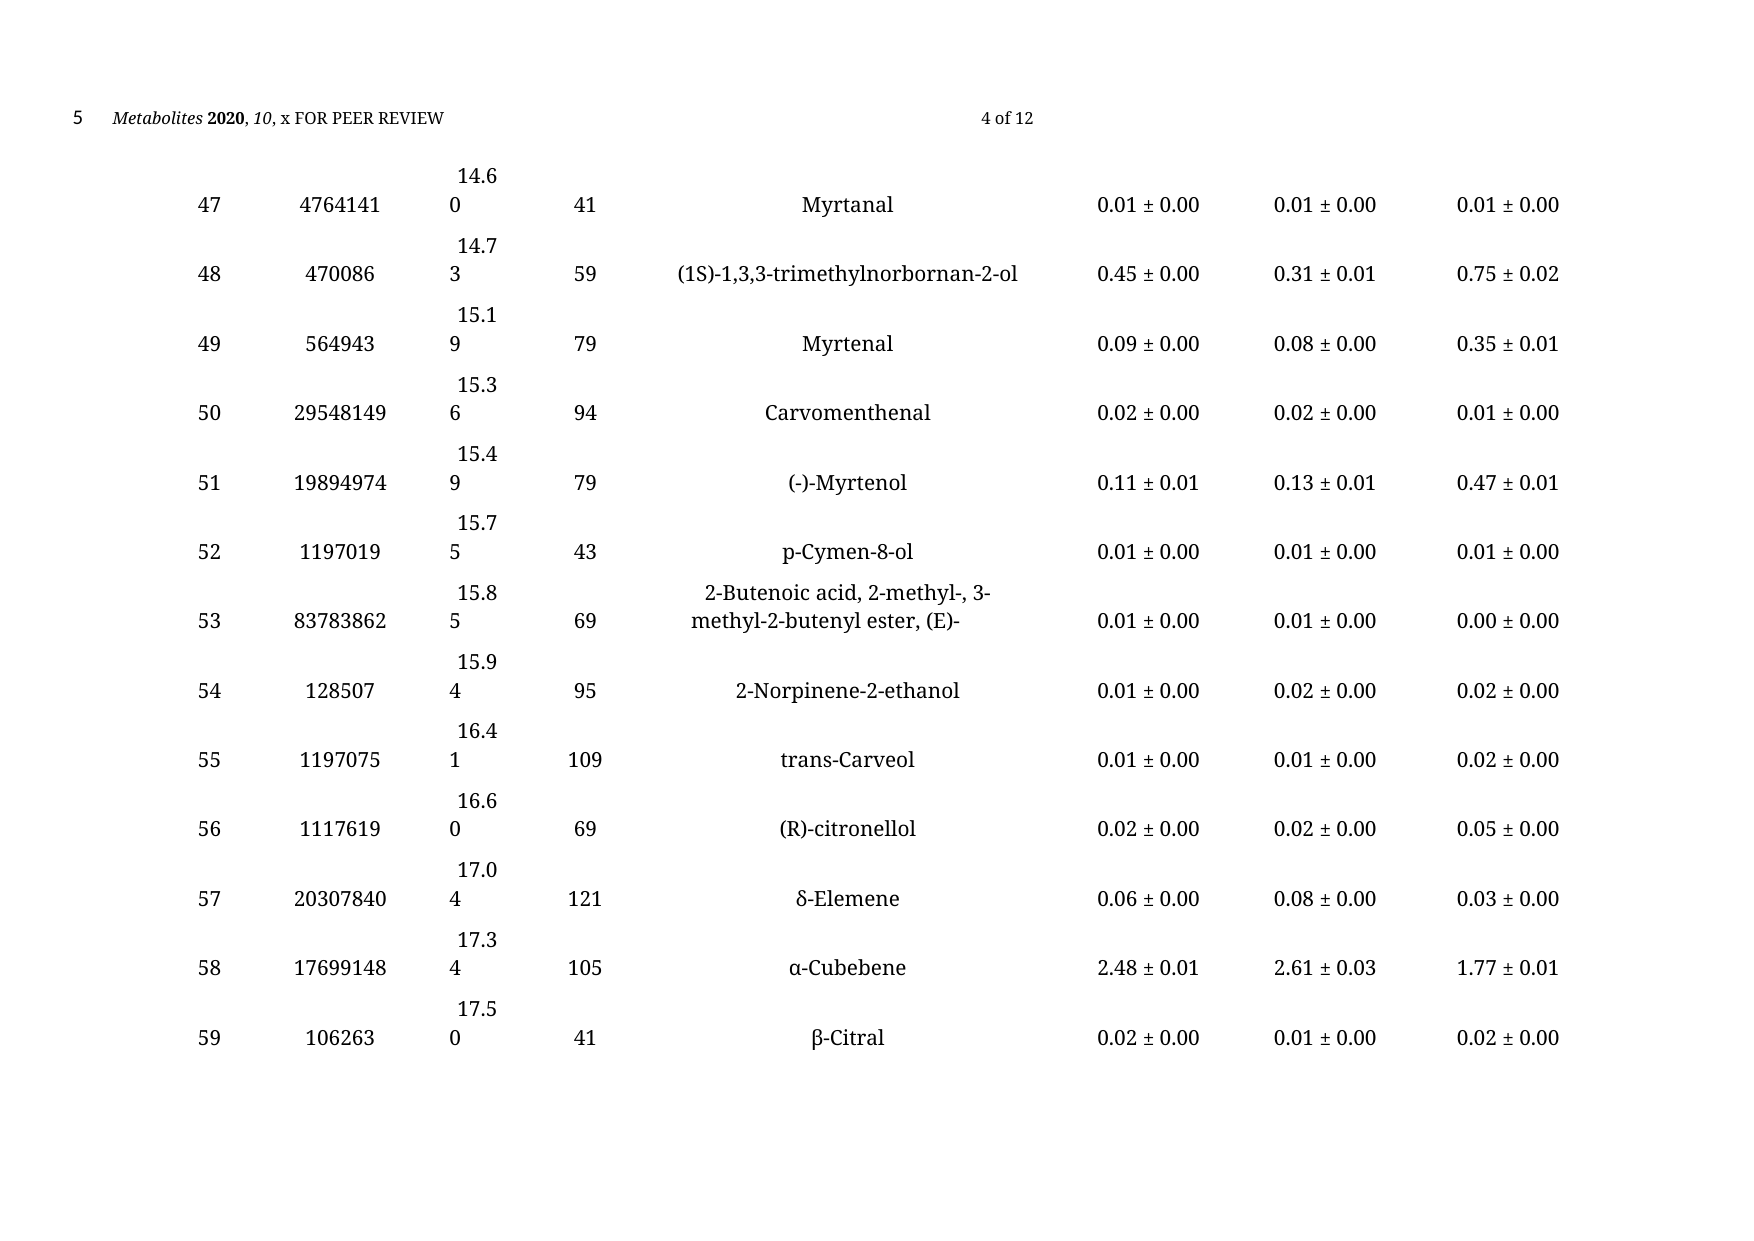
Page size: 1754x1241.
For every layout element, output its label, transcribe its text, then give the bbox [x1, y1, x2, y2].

table_cell 56 [137, 786, 238, 855]
table_cell δ-Elemene [614, 855, 1037, 925]
table_cell 0.31 ± 0.01 [1216, 231, 1390, 300]
table_cell 0.08 ± 0.00 [1216, 300, 1390, 370]
table_cell 79 [512, 300, 614, 370]
table_cell 79 [512, 439, 614, 508]
table_cell 51 [137, 439, 238, 508]
table_cell 564943 [238, 300, 398, 370]
table_cell 2-Butenoic acid, 2-methyl-, 3-methyl-2-butenyl ester, (E)- [614, 578, 1037, 647]
table_cell 59 [512, 231, 614, 300]
table_cell 106263 [238, 994, 398, 1063]
table_cell 0.11 ± 0.01 [1037, 439, 1216, 508]
table_cell 17.34 [398, 925, 512, 994]
table_cell 0.02 ± 0.00 [1037, 370, 1216, 439]
table_cell 0.01 ± 0.00 [1037, 509, 1216, 578]
table_cell 0.75 ± 0.02 [1390, 231, 1582, 300]
table_cell 69 [512, 786, 614, 855]
table_cell 0.01 ± 0.00 [1037, 578, 1216, 647]
table_cell 16.41 [398, 717, 512, 786]
table_cell (-)-Myrtenol [614, 439, 1037, 508]
table_cell p-Cymen-8-ol [614, 509, 1037, 578]
table_cell 0.01 ± 0.00 [1216, 578, 1390, 647]
table_cell 0.13 ± 0.01 [1216, 439, 1390, 508]
table_cell 15.75 [398, 509, 512, 578]
table_cell 55 [137, 717, 238, 786]
table_cell 53 [137, 578, 238, 647]
table_cell 15.94 [398, 647, 512, 717]
table_cell 0.01 ± 0.00 [1390, 162, 1582, 231]
table_cell 14.73 [398, 231, 512, 300]
table_cell 47 [137, 162, 238, 231]
table_cell Myrtenal [614, 300, 1037, 370]
table_cell 128507 [238, 647, 398, 717]
table_cell trans-Carveol [614, 717, 1037, 786]
table_cell 52 [137, 509, 238, 578]
table_cell 109 [512, 717, 614, 786]
table_cell 2-Norpinene-2-ethanol [614, 647, 1037, 717]
table_cell 0.45 ± 0.00 [1037, 231, 1216, 300]
table_cell 0.06 ± 0.00 [1037, 855, 1216, 925]
table_cell 15.85 [398, 578, 512, 647]
table_cell 0.01 ± 0.00 [1216, 717, 1390, 786]
table_cell 17.50 [398, 994, 512, 1063]
table_cell (1S)-1,3,3-trimethylnorbornan-2-ol [614, 231, 1037, 300]
table_cell 105 [512, 925, 614, 994]
table_cell 0.01 ± 0.00 [1390, 370, 1582, 439]
table_cell 0.02 ± 0.00 [1216, 786, 1390, 855]
table_cell 0.01 ± 0.00 [1037, 647, 1216, 717]
table_cell Myrtanal [614, 162, 1037, 231]
table_cell 0.05 ± 0.00 [1390, 786, 1582, 855]
table_cell 121 [512, 855, 614, 925]
table_cell 14.60 [398, 162, 512, 231]
table_cell 49 [137, 300, 238, 370]
table_cell 54 [137, 647, 238, 717]
table_cell 0.02 ± 0.00 [1390, 647, 1582, 717]
table_cell 17699148 [238, 925, 398, 994]
table_cell 4764141 [238, 162, 398, 231]
table_cell 0.09 ± 0.00 [1037, 300, 1216, 370]
table_cell α-Cubebene [614, 925, 1037, 994]
table_cell 2.61 ± 0.03 [1216, 925, 1390, 994]
table_cell 58 [137, 925, 238, 994]
table_cell 41 [512, 994, 614, 1063]
table_cell 0.01 ± 0.00 [1390, 509, 1582, 578]
table_cell 20307840 [238, 855, 398, 925]
table_cell 470086 [238, 231, 398, 300]
table_cell 15.49 [398, 439, 512, 508]
table_cell 48 [137, 231, 238, 300]
table_cell 0.01 ± 0.00 [1037, 162, 1216, 231]
table_cell 17.04 [398, 855, 512, 925]
table_cell 94 [512, 370, 614, 439]
table_cell β-Citral [614, 994, 1037, 1063]
table_cell 0.01 ± 0.00 [1216, 994, 1390, 1063]
table_cell 0.01 ± 0.00 [1216, 162, 1390, 231]
table_cell 0.02 ± 0.00 [1037, 786, 1216, 855]
table_cell 0.02 ± 0.00 [1390, 994, 1582, 1063]
table_cell 29548149 [238, 370, 398, 439]
table_cell 95 [512, 647, 614, 717]
table_cell 15.19 [398, 300, 512, 370]
table_cell 1117619 [238, 786, 398, 855]
table_cell 0.08 ± 0.00 [1216, 855, 1390, 925]
table_cell 1.77 ± 0.01 [1390, 925, 1582, 994]
table_cell 0.01 ± 0.00 [1216, 509, 1390, 578]
table_cell 0.03 ± 0.00 [1390, 855, 1582, 925]
table_cell 0.02 ± 0.00 [1390, 717, 1582, 786]
table_cell 2.48 ± 0.01 [1037, 925, 1216, 994]
table_cell 1197019 [238, 509, 398, 578]
table_cell 41 [512, 162, 614, 231]
table_cell 0.02 ± 0.00 [1216, 647, 1390, 717]
table_cell 0.00 ± 0.00 [1390, 578, 1582, 647]
table_cell 19894974 [238, 439, 398, 508]
table_cell 0.02 ± 0.00 [1216, 370, 1390, 439]
table_cell Carvomenthenal [614, 370, 1037, 439]
table_cell 50 [137, 370, 238, 439]
table_cell 0.01 ± 0.00 [1037, 717, 1216, 786]
table_cell 43 [512, 509, 614, 578]
table_cell 69 [512, 578, 614, 647]
table_cell 59 [137, 994, 238, 1063]
table_cell 0.02 ± 0.00 [1037, 994, 1216, 1063]
table_cell 15.36 [398, 370, 512, 439]
table_cell 0.47 ± 0.01 [1390, 439, 1582, 508]
table_cell 0.35 ± 0.01 [1390, 300, 1582, 370]
table_cell 1197075 [238, 717, 398, 786]
table_cell 83783862 [238, 578, 398, 647]
table_cell 16.60 [398, 786, 512, 855]
table_cell (R)-citronellol [614, 786, 1037, 855]
table_cell 57 [137, 855, 238, 925]
